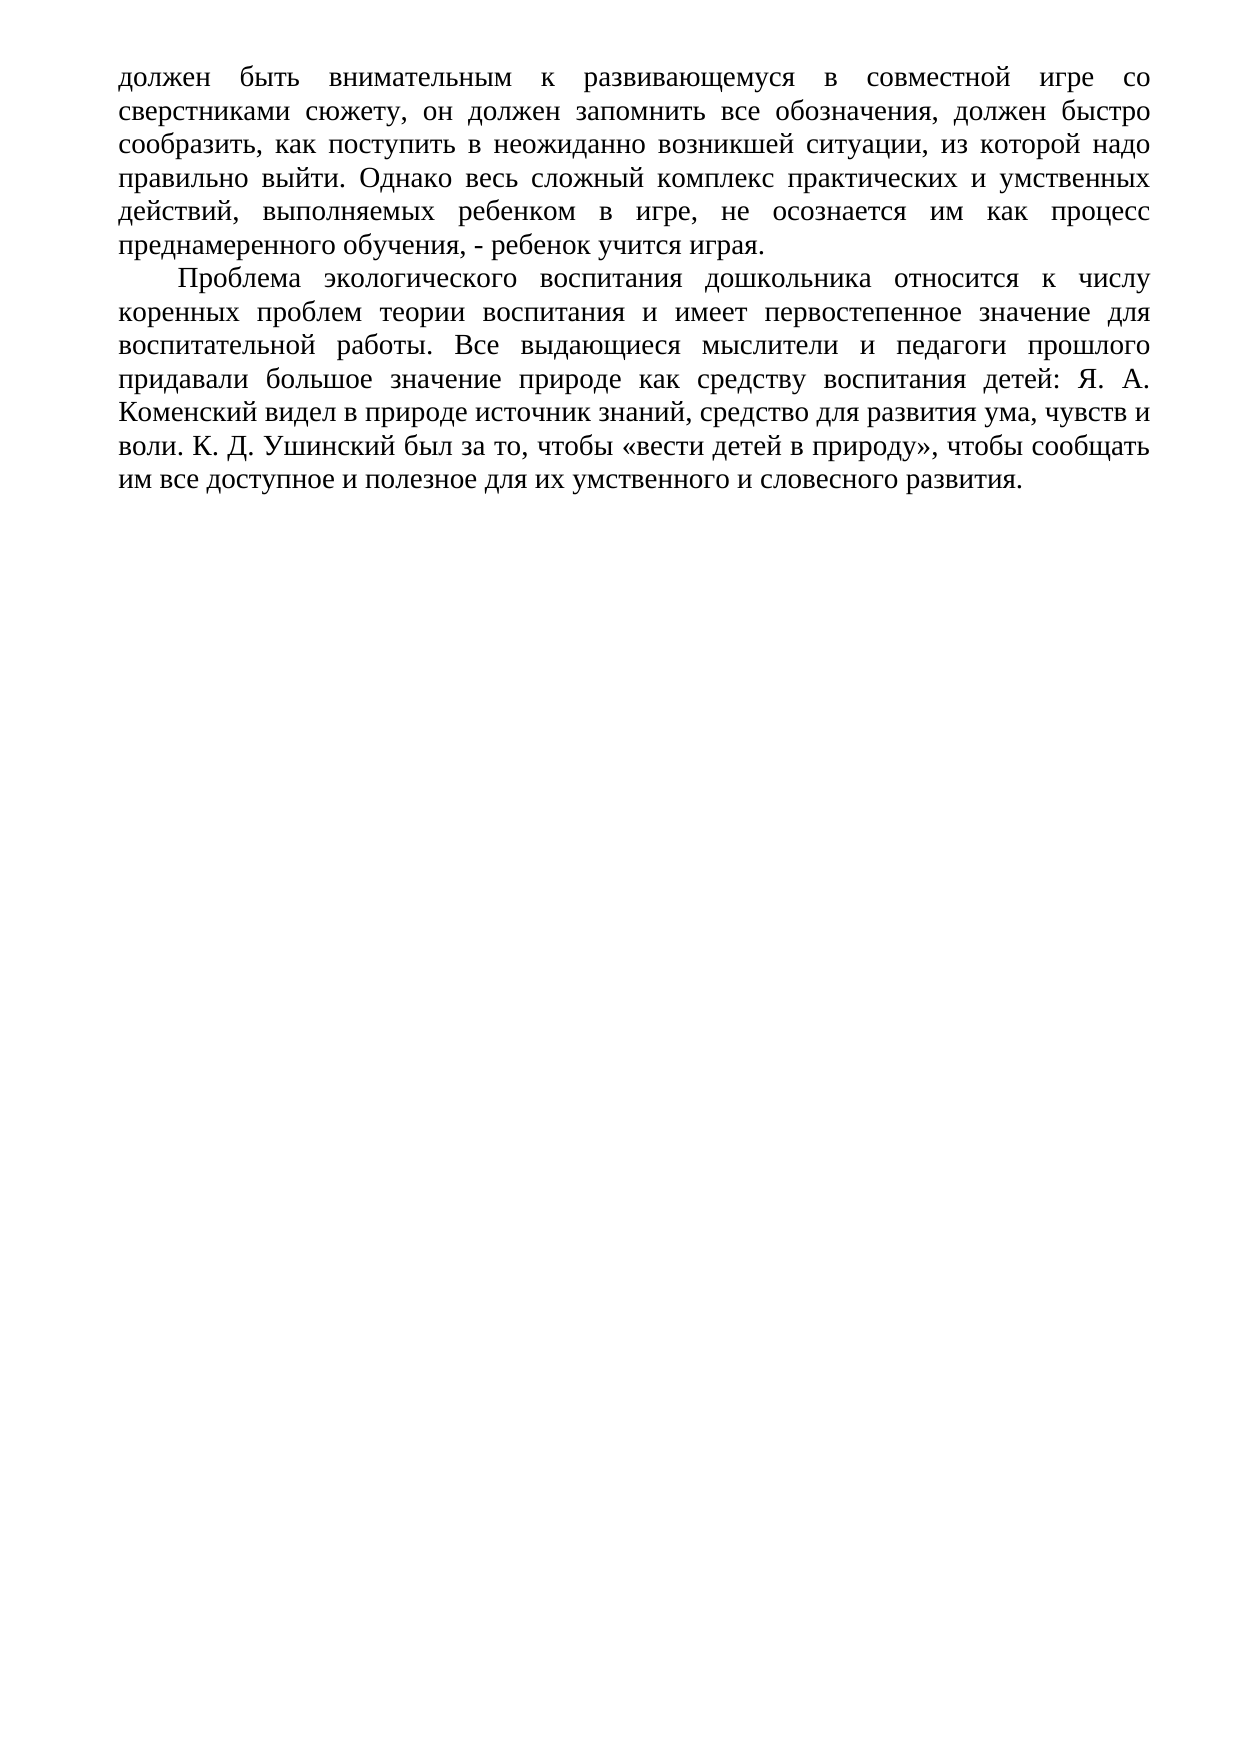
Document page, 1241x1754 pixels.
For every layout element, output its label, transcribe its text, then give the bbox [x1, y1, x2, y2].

text Проблема экологического воспитания дошкольника относится к числу коренных проблем теории воспитания и имеет первостепенное значение для воспитательной работы. Все выдающиеся мыслители и педагоги прошлого придавали большое значение природе как средству воспитания детей: Я. А. Коменский видел в природе источник знаний, средство для развития ума, чувств и воли. К. Д. Ушинский был за то, чтобы «вести детей в природу», чтобы сообщать им все доступное и полезное для их умственного и словесного развития. [118, 260, 1152, 495]
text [118, 59, 1152, 260]
